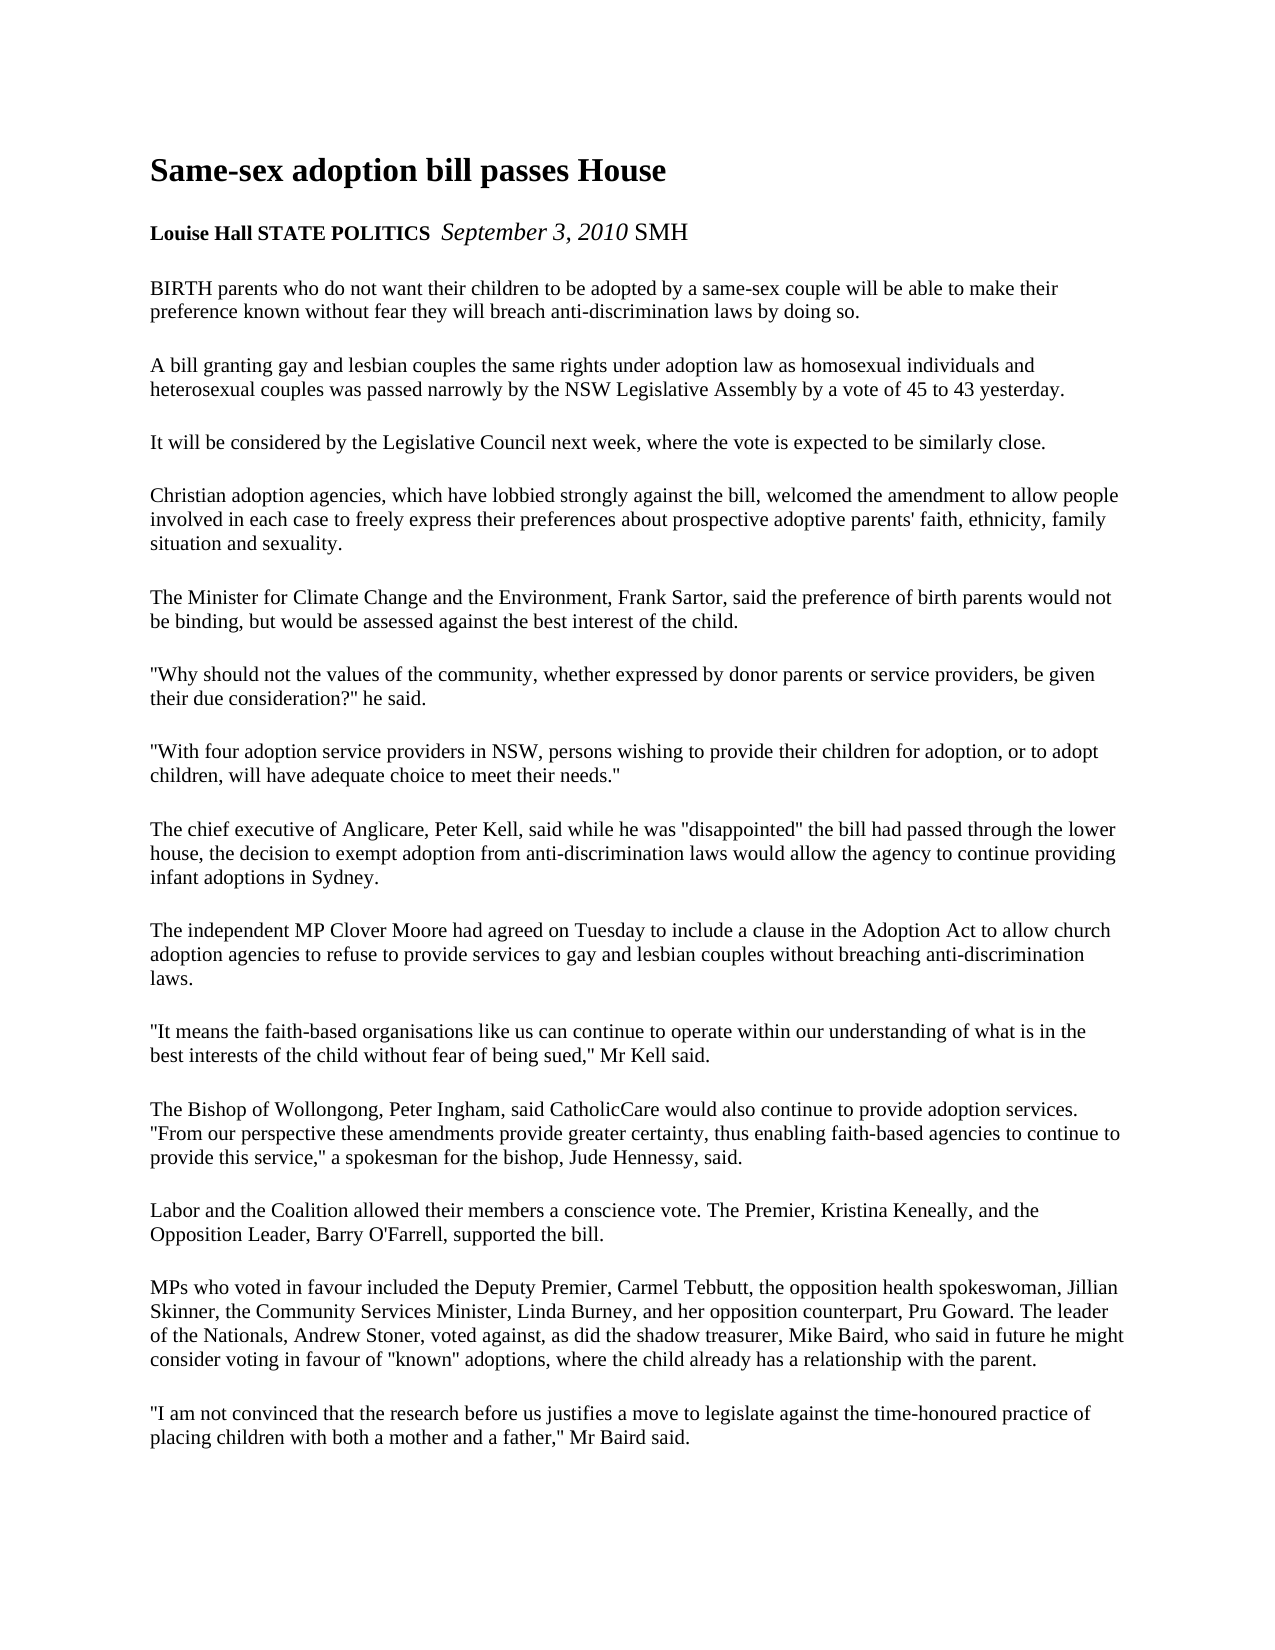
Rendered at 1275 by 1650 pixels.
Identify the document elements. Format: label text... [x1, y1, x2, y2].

text ''It means the faith-based organisations like us can continue to operate within our understanding of what is in the best interests of the child without fear of being sued,'' Mr Kell said. [150, 1019, 1125, 1067]
text BIRTH parents who do not want their children to be adopted by a same-sex couple will be able to make their preference known without fear they will breach anti-discrimination laws by doing so. [150, 275, 1125, 323]
text A bill granting gay and lesbian couples the same rights under adoption law as homosexual individuals and heterosexual couples was passed narrowly by the NSW Legislative Assembly by a vote of 45 to 43 yesterday. [150, 353, 1125, 401]
text ''I am not convinced that the research before us justifies a move to legislate against the time-honoured practice of placing children with both a mother and a father,'' Mr Baird said. [150, 1401, 1125, 1449]
text Louise Hall STATE POLITICS September 3, 2010 SMH [150, 217, 1125, 246]
text It will be considered by the Legislative Council next week, where the vote is expected to be similarly close. [150, 430, 1125, 454]
text Labor and the Coalition allowed their members a conscience vote. The Premier, Kristina Keneally, and the Opposition Leader, Barry O'Farrell, supported the bill. [150, 1198, 1125, 1246]
text Same-sex adoption bill passes House [150, 150, 1125, 188]
text Christian adoption agencies, which have lobbied strongly against the bill, welcomed the amendment to allow people involved in each case to freely express their preferences about prospective adoptive parents' faith, ethnicity, family situation and sexuality. [150, 483, 1125, 555]
text The Bishop of Wollongong, Peter Ingham, said CatholicCare would also continue to provide adoption services. ''From our perspective these amendments provide greater certainty, thus enabling faith-based agencies to continue to provide this service,'' a spokesman for the bishop, Jude Hennessy, said. [150, 1096, 1125, 1169]
text ''Why should not the values of the community, whether expressed by donor parents or service providers, be given their due consideration?'' he said. [150, 662, 1125, 710]
text The Minister for Climate Change and the Environment, Frank Sartor, said the preference of birth parents would not be binding, but would be assessed against the best interest of the child. [150, 584, 1125, 633]
text The independent MP Clover Moore had agreed on Tuesday to include a clause in the Adoption Act to allow church adoption agencies to refuse to provide services to gay and lesbian couples without breaching anti-discrimination laws. [150, 918, 1125, 990]
text ''With four adoption service providers in NSW, persons wishing to provide their children for adoption, or to adopt children, will have adequate choice to meet their needs.'' [150, 739, 1125, 787]
text The chief executive of Anglicare, Peter Kell, said while he was ''disappointed'' the bill had passed through the lower house, the decision to exempt adoption from anti-discrimination laws would allow the agency to continue providing infant adoptions in Sydney. [150, 816, 1125, 889]
text MPs who voted in favour included the Deputy Premier, Carmel Tebbutt, the opposition health spokeswoman, Jillian Skinner, the Community Services Minister, Linda Burney, and her opposition counterpart, Pru Goward. The leader of the Nationals, Andrew Stoner, voted against, as did the shadow treasurer, Mike Baird, who said in future he might consider voting in favour of ''known'' adoptions, where the child already has a relationship with the parent. [150, 1275, 1125, 1371]
